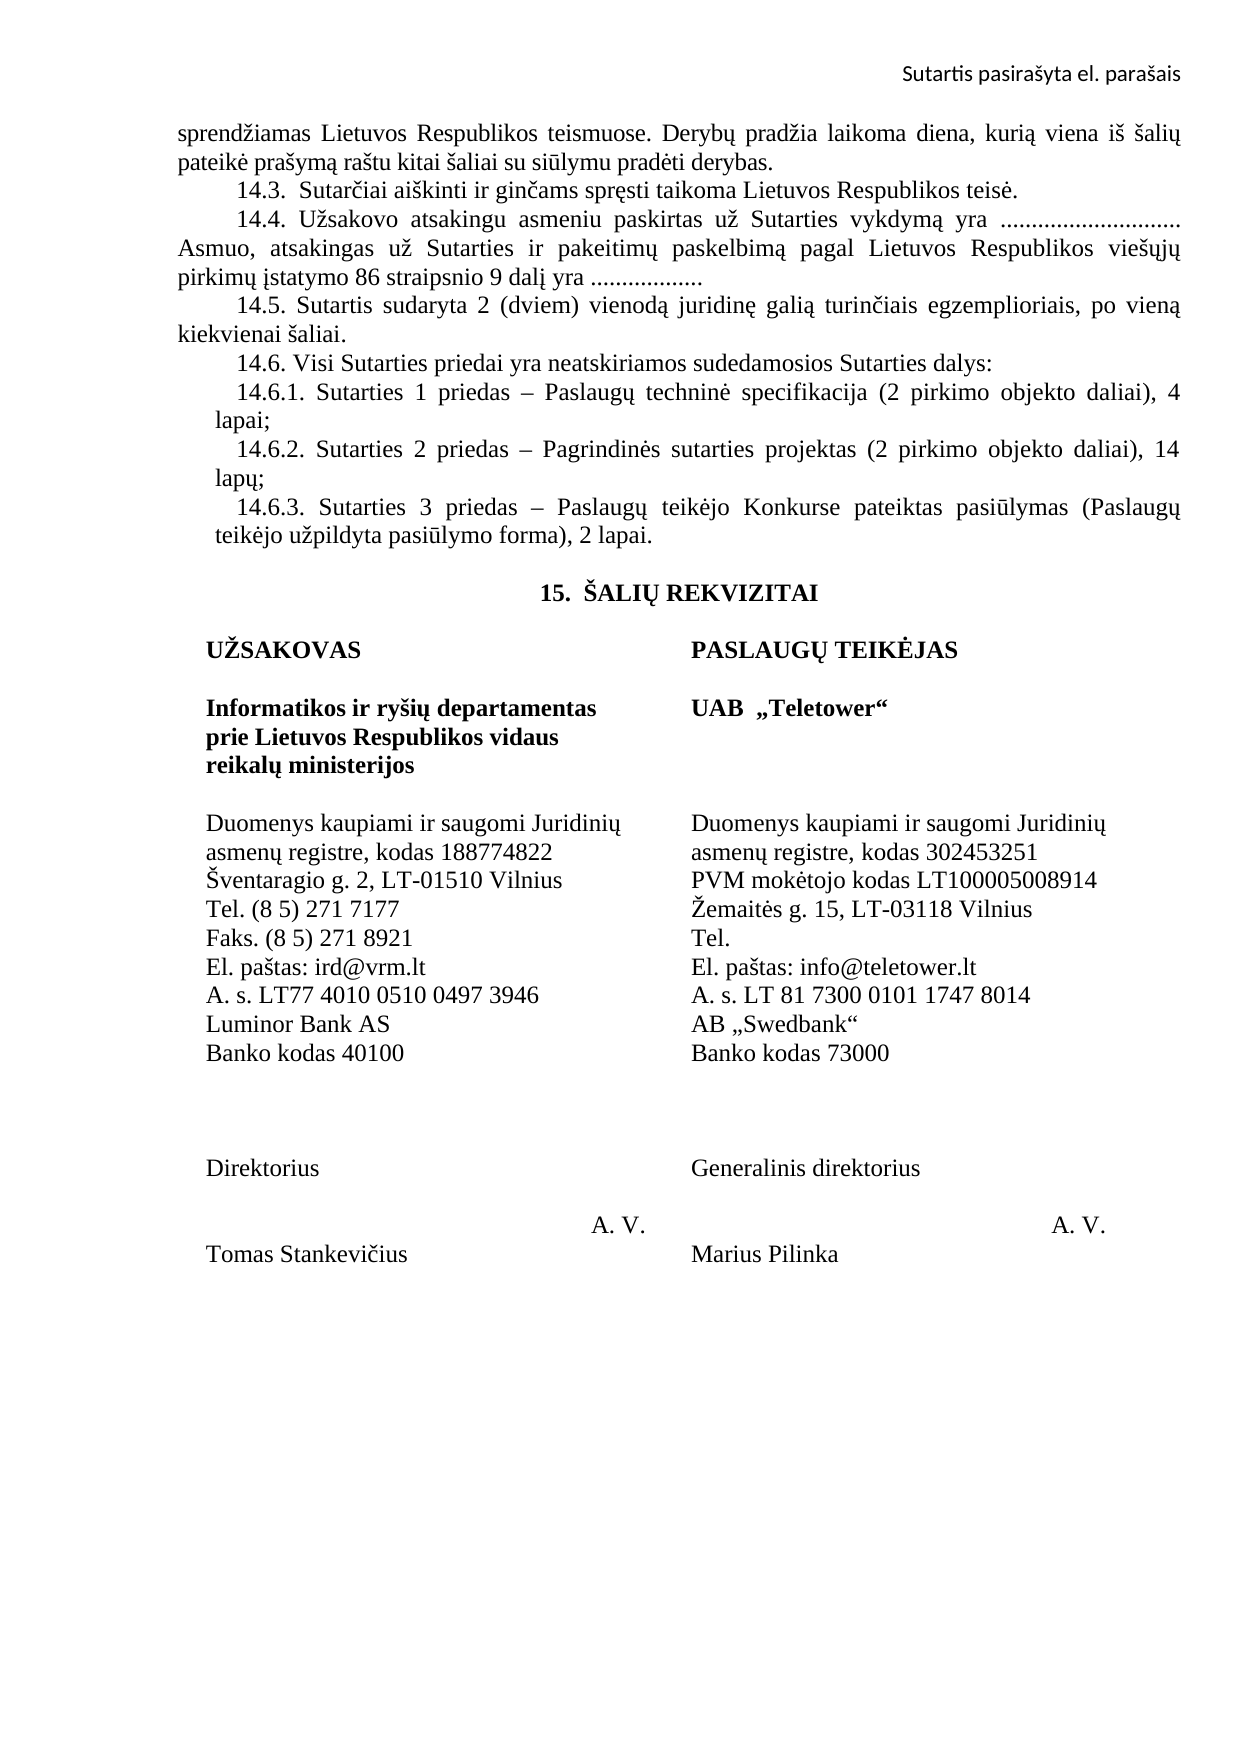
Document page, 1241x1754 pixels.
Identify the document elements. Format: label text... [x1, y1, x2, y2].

text 14.5. Sutartis sudaryta 2 (dviem) vienodą juridinę galią turinčiais egzemplioriais, po vieną kiekvienai šaliai. [177, 291, 1181, 348]
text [177, 118, 1181, 176]
text 14.6. Visi Sutarties priedai yra neatskiriamos sudedamosios Sutarties dalys: [215, 348, 1181, 377]
table_header PASLAUGŲ TEIKĖJAS UAB „Teletower“ Duomenys kaupiami ir saugomi Juridinių asmenų registre, kodas 302453251 PVM mokėtojo kodas LT100005008914 Žemaitės g. 15, LT-03118 Vilnius Tel. El. paštas: info@teletower.lt A. s. LT 81 7300 0101 1747 8014 AB „Swedbank“ Banko kodas 73000 Generalinis direktorius A. V. Marius Pilinka [680, 607, 1171, 1268]
text 14.4. Užsakovo atsakingu asmeniu paskirtas už Sutarties vykdymą yra ............................. Asmuo, atsakingas už Sutarties ir pakeitimų paskelbimą pagal Lietuvos Respublikos viešųjų pirkimų įstatymo 86 straipsnio 9 dalį yra .................. [177, 204, 1181, 291]
text 14.6.2. Sutarties 2 priedas – Pagrindinės sutarties projektas (2 pirkimo objekto daliai), 14 lapų; [215, 434, 1181, 492]
text 14.6.3. Sutarties 3 priedas – Paslaugų teikėjo Konkurse pateiktas pasiūlymas (Paslaugų teikėjo užpildyta pasiūlymo forma), 2 lapai. [215, 492, 1181, 549]
text 14.3. Sutarčiai aiškinti ir ginčams spręsti taikoma Lietuvos Respublikos teisė. [215, 176, 1181, 204]
table_header UŽSAKOVAS Informatikos ir ryšių departamentas prie Lietuvos Respublikos vidaus reikalų ministerijos Duomenys kaupiami ir saugomi Juridinių asmenų registre, kodas 188774822 Šventaragio g. 2, LT-01510 Vilnius Tel. (8 5) 271 7177 Faks. (8 5) 271 8921 El. paštas: ird@vrm.lt A. s. LT77 4010 0510 0497 3946 Luminor Bank AS Banko kodas 40100 Direktorius A. V. Tomas Stankevičius [194, 607, 679, 1268]
text 14.6.1. Sutarties 1 priedas – Paslaugų techninė specifikacija (2 pirkimo objekto daliai), 4 lapai; [215, 377, 1181, 434]
text 15. ŠALIŲ REKVIZITAI [177, 578, 1181, 607]
